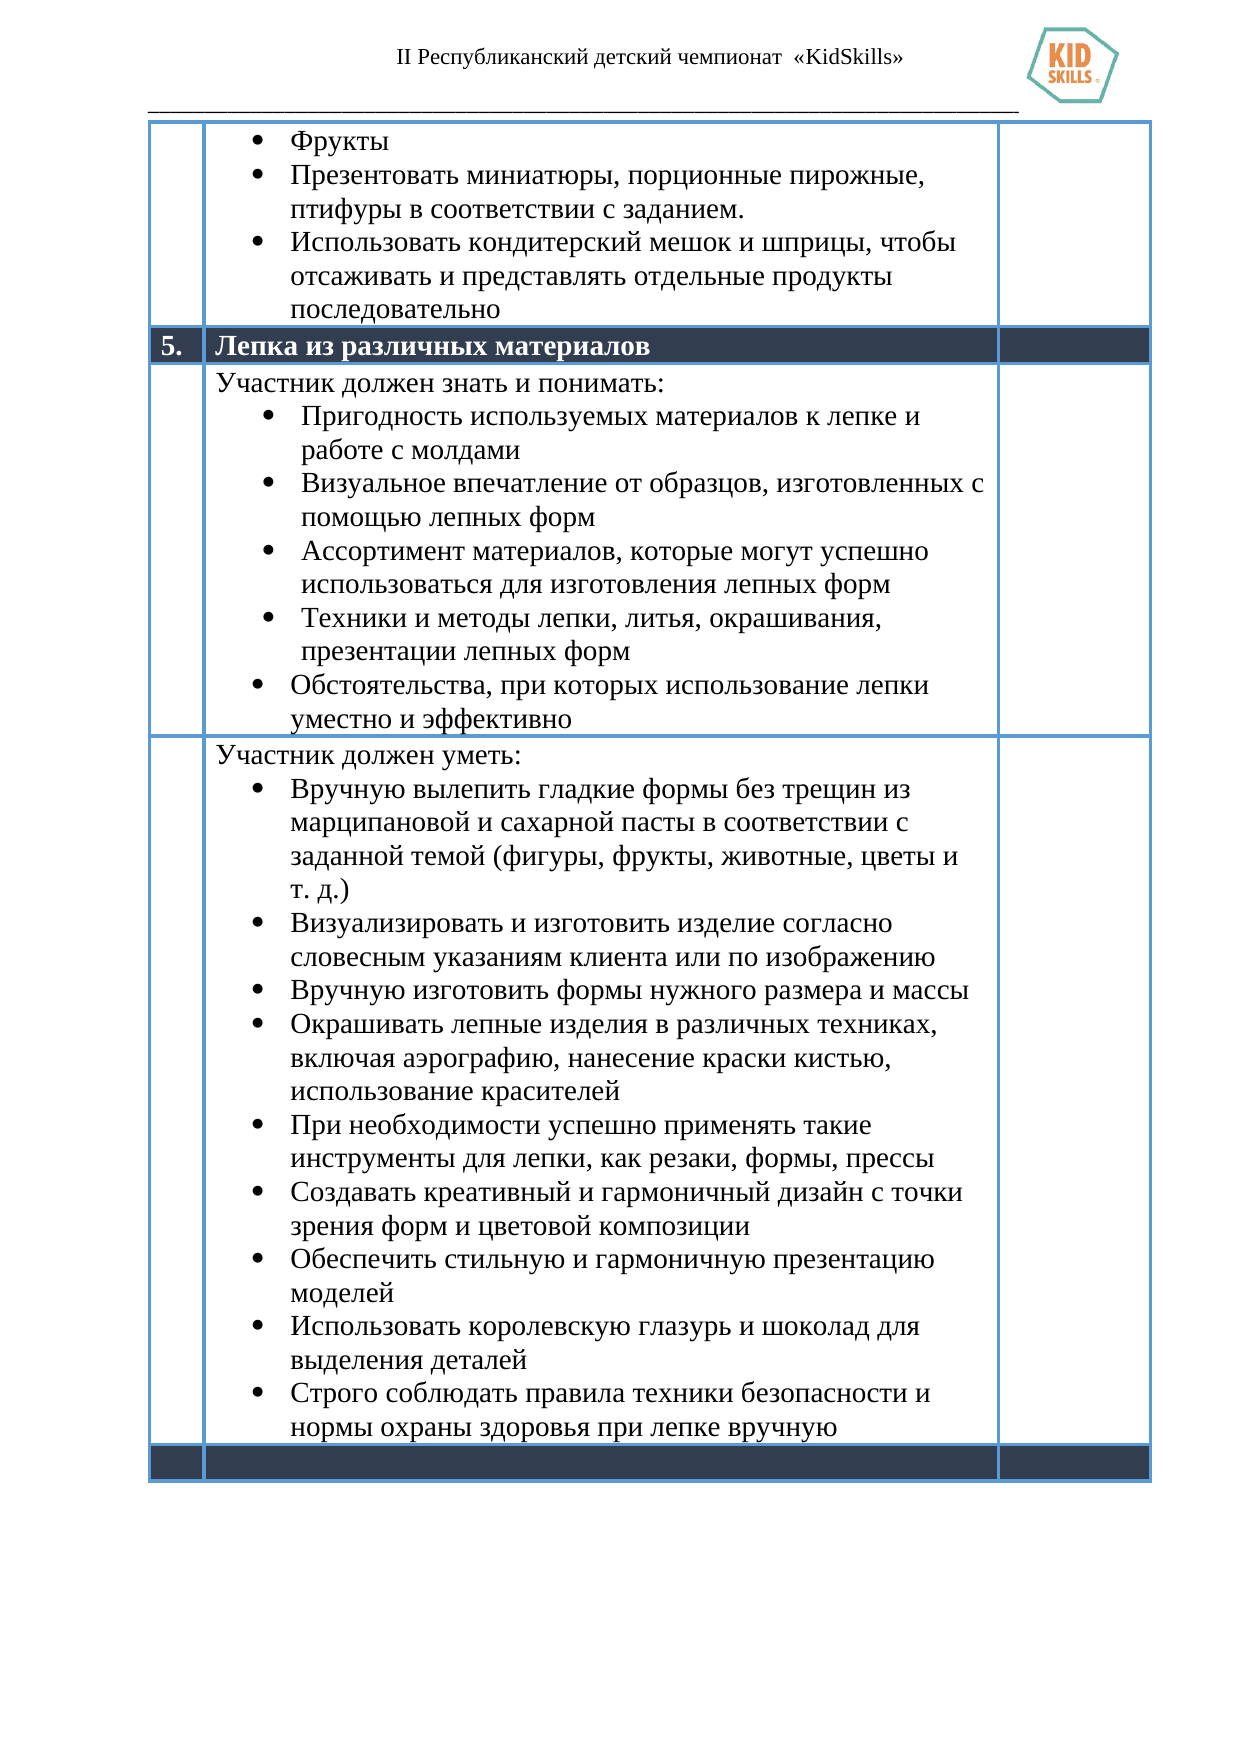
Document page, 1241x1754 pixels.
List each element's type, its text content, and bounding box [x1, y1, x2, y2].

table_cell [206, 124, 997, 325]
table_cell Участник должен знать и понимать: Пригодность используемых материалов к лепке и работе с молдами Визуальное впечатление от образцов, изготовленных с помощью лепных форм Ассортимент материалов, которые могут успешно использоваться для изготовления лепных форм Техники и методы лепки, литья, окрашивания, презентации лепных форм Обстоятельства, при которых использование лепки уместно и эффективно [206, 365, 997, 734]
table_cell [1000, 124, 1149, 325]
table_cell [206, 1446, 997, 1479]
table_cell [1000, 1446, 1149, 1479]
table_cell Участник должен уметь: Вручную вылепить гладкие формы без трещин из марципановой и сахарной пасты в соответствии с заданной темой (фигуры, фрукты, животные, цветы и т. д.) Визуализировать и изготовить изделие согласно словесным указаниям клиента или по изображению Вручную изготовить формы нужного размера и массы Окрашивать лепные изделия в различных техниках, включая аэрографию, нанесение краски кистью, использование красителей При необходимости успешно применять такие инструменты для лепки, как резаки, формы, прессы Создавать креативный и гармоничный дизайн с точки зрения форм и цветовой композиции Обеспечить стильную и гармоничную презентацию моделей Использовать королевскую глазурь и шоколад для выделения деталей Строго соблюдать правила техники безопасности и нормы охраны здоровья при лепке вручную [206, 738, 997, 1443]
table_cell [1000, 365, 1149, 734]
table_cell [151, 365, 202, 734]
picture [1017, 9, 1124, 116]
table_cell 5. [151, 328, 202, 362]
table_cell [1000, 738, 1149, 1443]
table_cell [151, 738, 202, 1443]
table_cell [1000, 328, 1149, 362]
table_cell [151, 1446, 202, 1479]
table_cell [151, 124, 202, 325]
table_cell Лепка из различных материалов [206, 328, 997, 362]
